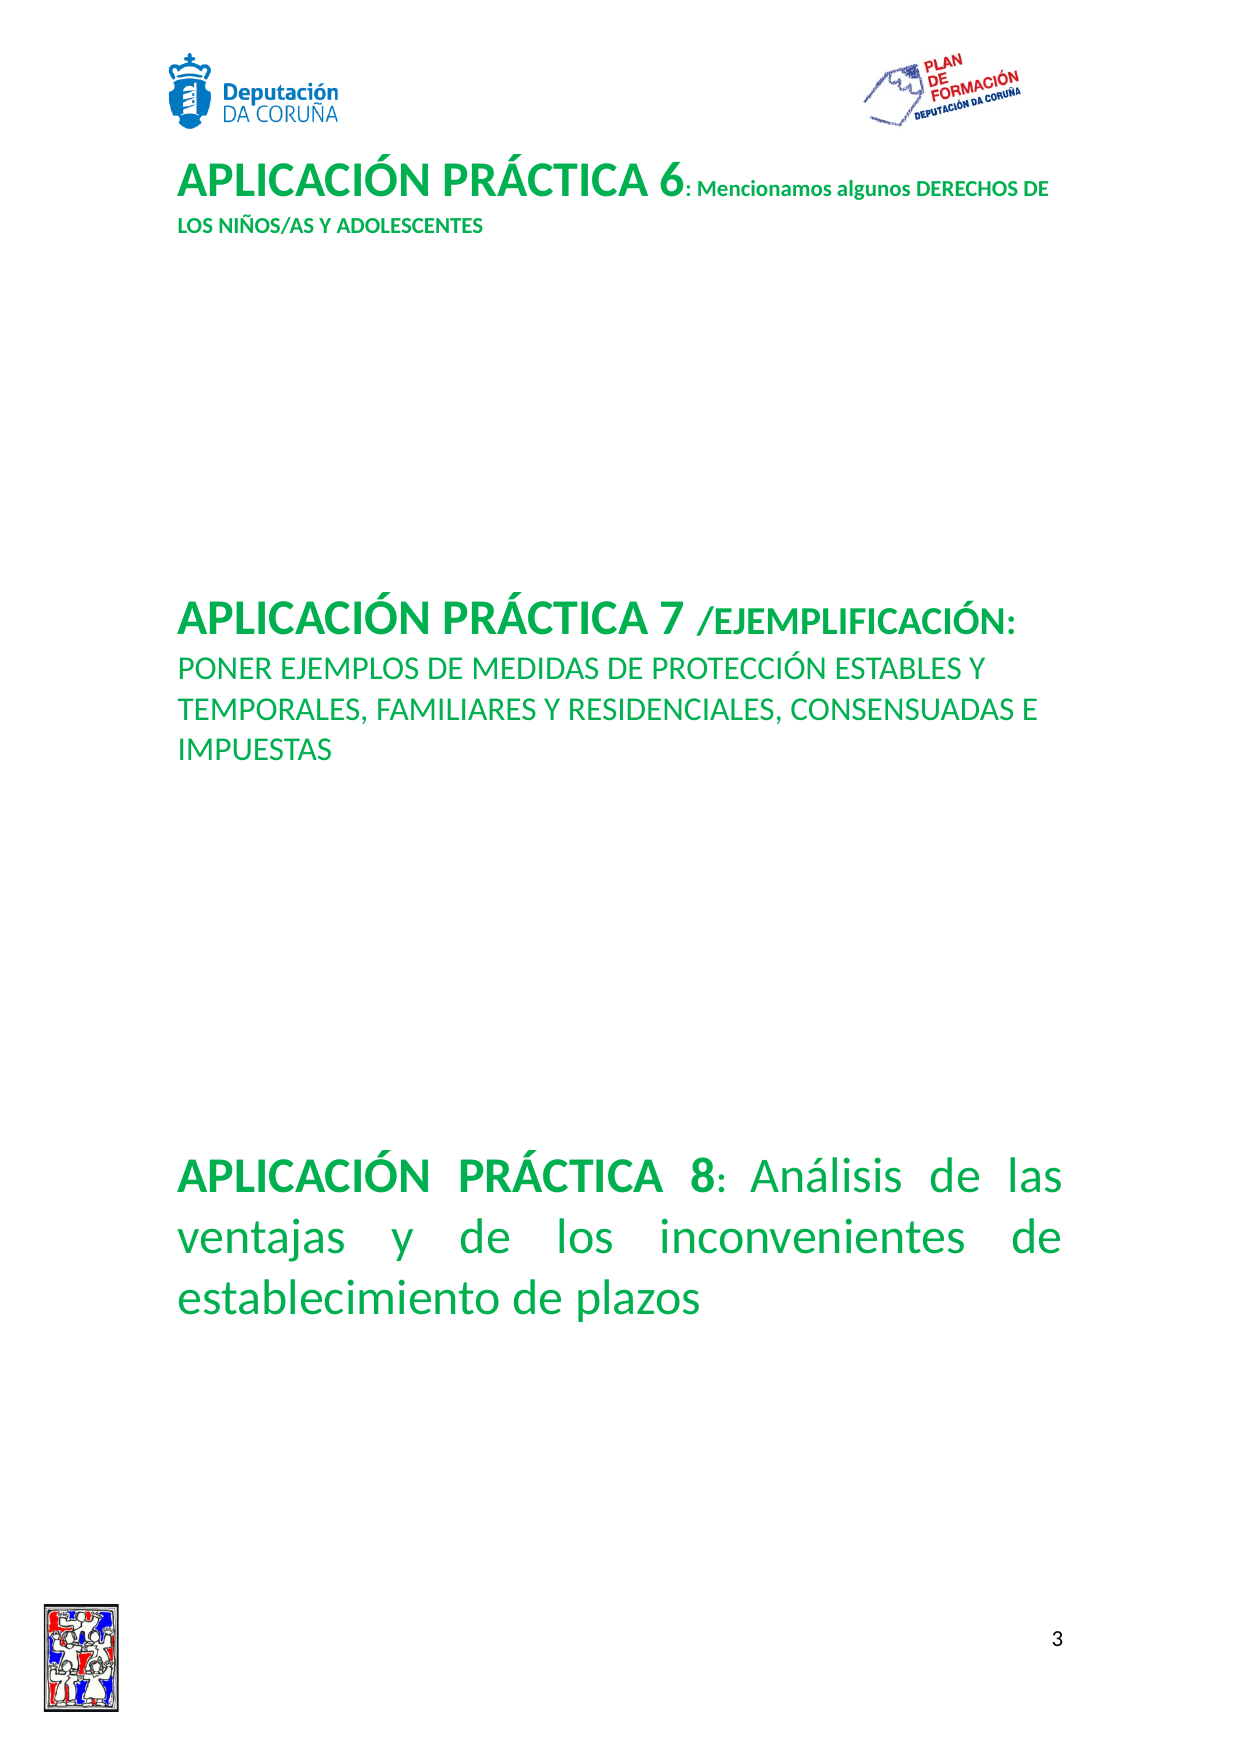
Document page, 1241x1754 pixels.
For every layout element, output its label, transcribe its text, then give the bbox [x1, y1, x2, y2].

picture [861, 53, 1021, 129]
text APLICACIÓN PRÁCTICA 7 /EJEMPLIFICACIÓN: PONER EJEMPLOS DE MEDIDAS DE PROTECCIÓN ESTABLES Y TEMPORALES, FAMILIARES Y RESIDENCIALES, CONSENSUADAS E IMPUESTAS [177, 586, 1063, 769]
text APLICACIÓN PRÁCTICA 6: Mencionamos algunos DERECHOS DE LOS NIÑOS/AS Y ADOLESCENTES [177, 148, 1063, 239]
picture [43, 1604, 119, 1712]
text APLICACIÓN PRÁCTICA 8: Análisis de las ventajas y de los inconvenientes de establecimiento de plazos [177, 1144, 1063, 1327]
picture [168, 53, 338, 129]
